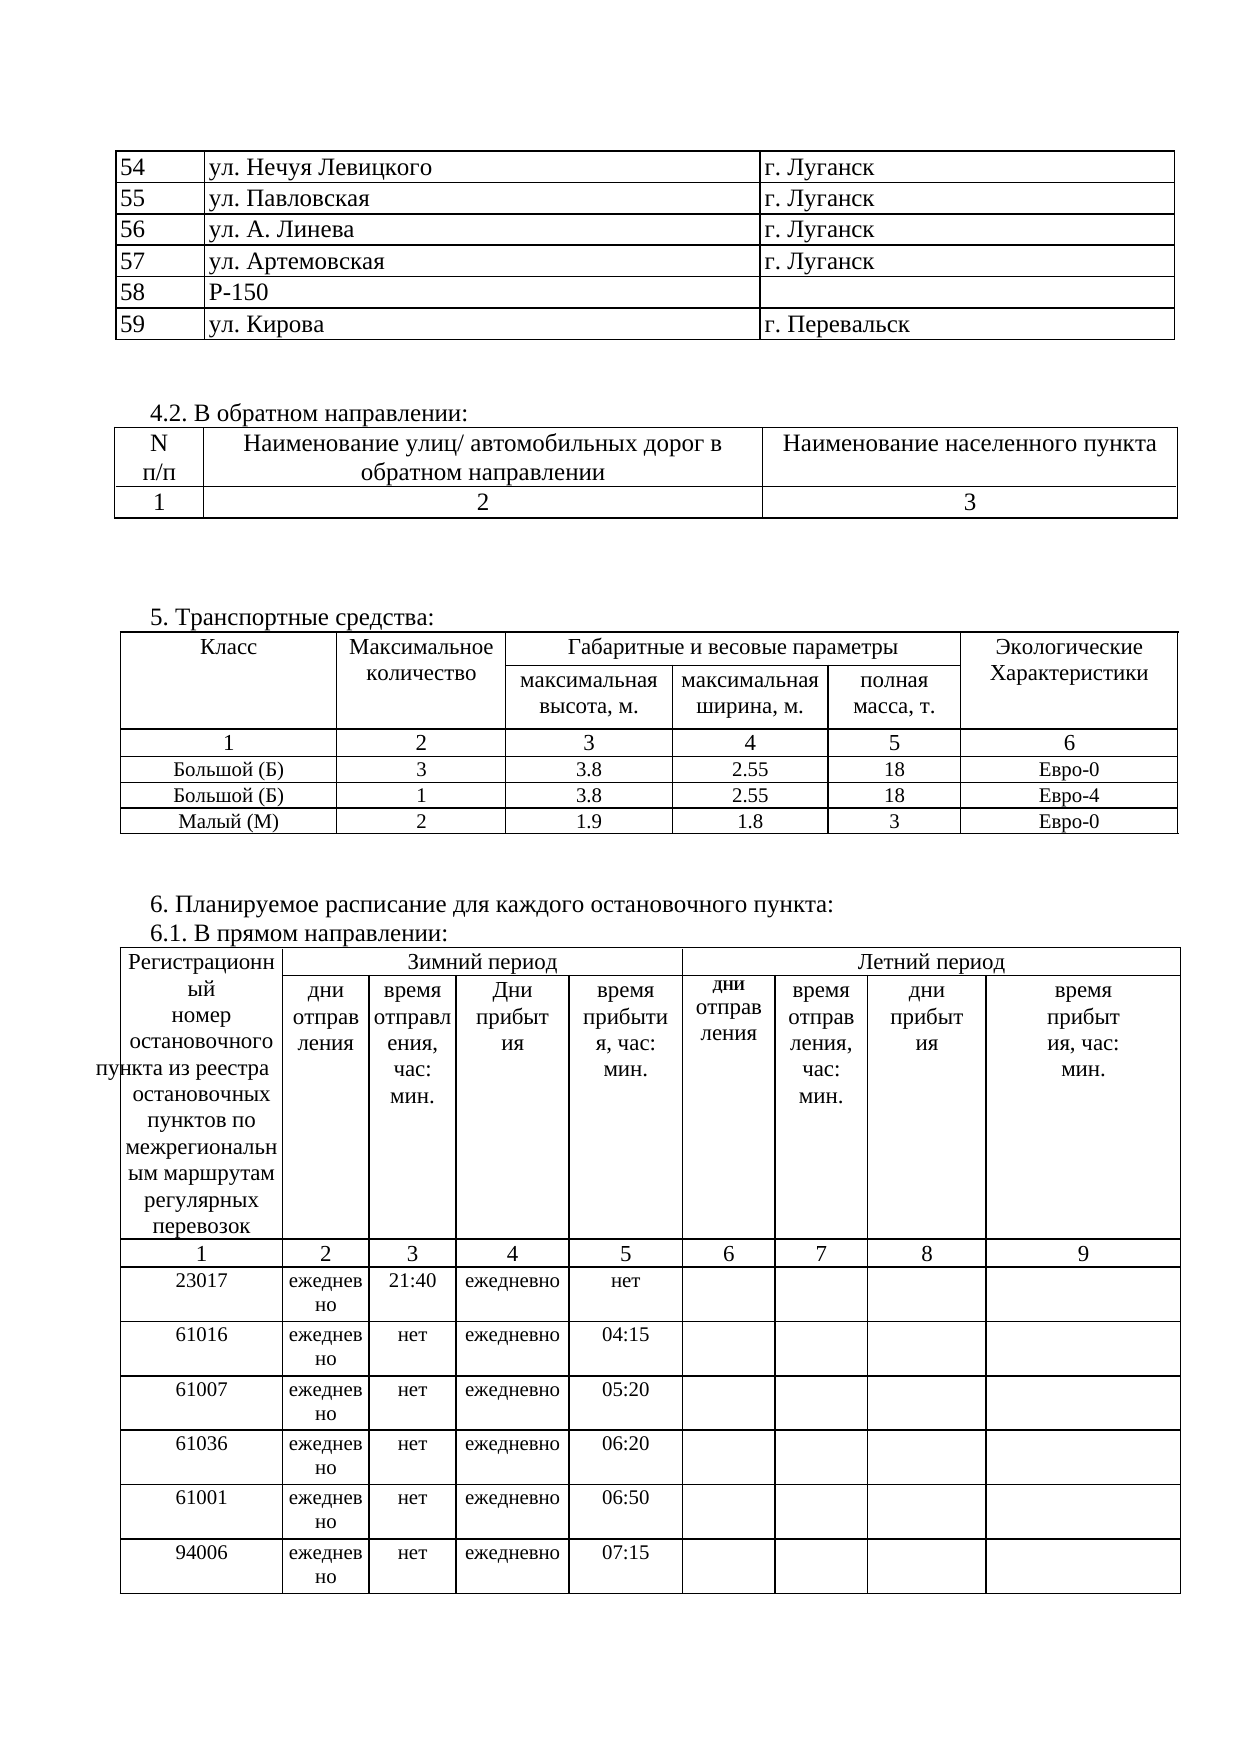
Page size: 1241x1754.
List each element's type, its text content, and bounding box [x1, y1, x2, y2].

table_cell полная масса, т. [829, 666, 960, 728]
table_cell 2 [337, 730, 505, 756]
table_cell [868, 1322, 985, 1375]
table_cell Евро-0 [961, 809, 1177, 833]
table_cell Большой (Б) [121, 783, 336, 807]
table_cell 6 [683, 1240, 774, 1266]
table_cell 04:15 [570, 1322, 682, 1375]
table_cell 58 [117, 277, 204, 307]
table_cell нет [370, 1322, 455, 1375]
table_cell 1 [121, 1240, 282, 1266]
table_cell 2 [283, 1240, 368, 1266]
table_cell ежедневно [457, 1322, 568, 1375]
table_cell 61016 [121, 1322, 282, 1375]
table_cell нет [370, 1485, 455, 1538]
table_cell ежедневно [457, 1377, 568, 1429]
table_cell [987, 1485, 1180, 1538]
table_cell время отправ ления, час: мин. [776, 976, 867, 1238]
table_cell ежедневно [283, 1377, 368, 1429]
table_cell 3.8 [506, 757, 672, 781]
table_cell г. Луганск [761, 183, 1174, 213]
table_cell 2 [204, 487, 762, 517]
table_cell Евро-0 [961, 757, 1177, 781]
table_cell [987, 1322, 1180, 1375]
table_cell 1.9 [506, 809, 672, 833]
table_cell 55 [117, 183, 204, 213]
table_cell [987, 1431, 1180, 1484]
table_cell ежедневно [457, 1485, 568, 1538]
table_cell г. Перевальск [761, 309, 1174, 339]
table_cell [683, 1485, 774, 1538]
table_cell Р-150 [205, 277, 759, 307]
table_cell ул. А. Линева [205, 215, 759, 244]
table_cell ежедневно [283, 1485, 368, 1538]
table_cell 2.55 [673, 783, 827, 807]
table_cell г. Луганск [761, 246, 1174, 276]
table_cell нет [370, 1377, 455, 1429]
table_cell [987, 1268, 1180, 1321]
table_cell [868, 1540, 985, 1592]
table_cell 2 [337, 809, 505, 833]
table_cell [776, 1377, 867, 1429]
table_cell 5 [829, 730, 960, 756]
table_header Класс [121, 633, 336, 728]
table_header Экологические Характеристики [961, 633, 1177, 728]
table_cell [683, 1377, 774, 1429]
table_cell 9 [987, 1240, 1180, 1266]
table_cell [776, 1540, 867, 1592]
table_cell 3.8 [506, 783, 672, 807]
table_cell 4 [457, 1240, 568, 1266]
table_cell ежедневно [457, 1431, 568, 1484]
table_cell 7 [776, 1240, 867, 1266]
table_cell время отправл ения, час: мин. [370, 976, 455, 1238]
table_cell ежедневно [283, 1540, 368, 1592]
text 4.2. В обратном направлении: [150, 398, 1090, 427]
table_cell ежедневно [457, 1268, 568, 1321]
table_header Летний период [683, 948, 1180, 975]
table_cell 54 [117, 152, 204, 181]
table_cell [683, 1431, 774, 1484]
table_cell 59 [117, 309, 204, 339]
table_cell 1 [337, 783, 505, 807]
table_cell 4 [673, 730, 827, 756]
table_cell 3 [337, 757, 505, 781]
table_cell нет [370, 1431, 455, 1484]
table_cell г. Луганск [761, 152, 1174, 181]
table_cell 1 [115, 487, 203, 517]
table_header Габаритные и весовые параметры [506, 633, 960, 664]
table_cell г. Луганск [761, 215, 1174, 244]
table_cell ул. Павловская [205, 183, 759, 213]
table_header Максимальное количество [337, 633, 505, 728]
table_cell [776, 1485, 867, 1538]
text 5. Транспортные средства: [150, 602, 1090, 631]
table_cell [868, 1268, 985, 1321]
table_cell [683, 1322, 774, 1375]
table_cell ежедневно [457, 1540, 568, 1592]
table_cell 61036 [121, 1431, 282, 1484]
table_header Зимний период [283, 948, 682, 975]
table_cell ДНИ отправ ления [683, 976, 774, 1238]
table_cell 94006 [121, 1540, 282, 1592]
table_cell нет [370, 1540, 455, 1592]
table_cell 18 [829, 757, 960, 781]
table_header Наименование населенного пункта [763, 428, 1177, 486]
table_cell [868, 1377, 985, 1429]
table_cell 06:50 [570, 1485, 682, 1538]
table_header N п/п [115, 428, 203, 486]
table_cell 3 [763, 486, 1177, 517]
table_header Регистрационный номер остановочного пункта из реестра остановочных пунктов по межрегиональным маршрутам регулярных перевозок [121, 948, 282, 1238]
table_cell 3 [829, 809, 960, 833]
table_cell 07:15 [570, 1540, 682, 1592]
text 6. Планируемое расписание для каждого остановочного пункта: [150, 889, 1090, 918]
table_cell [683, 1268, 774, 1321]
table_cell 21:40 [370, 1268, 455, 1321]
table_cell 61001 [121, 1485, 282, 1538]
text 6.1. В прямом направлении: [150, 918, 1090, 947]
table_cell ежедневно [283, 1322, 368, 1375]
table_cell [776, 1431, 867, 1484]
table_cell [761, 277, 1174, 307]
table_cell 23017 [121, 1268, 282, 1321]
table_cell Малый (М) [121, 809, 336, 833]
table_cell [776, 1322, 867, 1375]
table_cell 57 [117, 246, 204, 276]
table_cell 6 [961, 730, 1177, 756]
table_cell ул. Нечуя Левицкого [205, 152, 759, 181]
table_cell время прибыт ия, час: мин. [987, 976, 1180, 1238]
table_cell [987, 1377, 1180, 1429]
table_cell 5 [570, 1240, 682, 1266]
table_cell дни отправ ления [283, 976, 368, 1238]
table_cell Большой (Б) [121, 757, 336, 781]
table_cell [987, 1540, 1180, 1592]
table_cell максимальная ширина, м. [673, 666, 827, 728]
table_cell 56 [117, 215, 204, 244]
table_cell Дни прибыт ия [457, 976, 568, 1238]
table_cell нет [570, 1268, 682, 1321]
table_cell 1 [121, 730, 336, 756]
table_cell 1.8 [673, 809, 827, 833]
table_cell время прибыти я, час: мин. [570, 976, 682, 1238]
table_cell 06:20 [570, 1431, 682, 1484]
table_cell 3 [506, 730, 672, 756]
table_cell максимальная высота, м. [506, 666, 672, 728]
table_cell [868, 1485, 985, 1538]
table_cell ежедневно [283, 1268, 368, 1321]
table_cell 05:20 [570, 1377, 682, 1429]
table_cell ул. Кирова [205, 309, 759, 339]
table_cell 2.55 [673, 757, 827, 781]
table_cell 18 [829, 783, 960, 807]
table_cell ежедневно [283, 1431, 368, 1484]
table_cell [683, 1540, 774, 1592]
table_cell Евро-4 [961, 783, 1177, 807]
table_cell 3 [370, 1240, 455, 1266]
table_header Наименование улиц/ автомобильных дорог в обратном направлении [204, 428, 762, 486]
table_cell [776, 1268, 867, 1321]
table_cell ул. Артемовская [205, 246, 759, 276]
table_cell дни прибыт ия [868, 976, 985, 1238]
table_cell 8 [868, 1240, 985, 1266]
table_cell 61007 [121, 1377, 282, 1429]
table_cell [868, 1431, 985, 1484]
